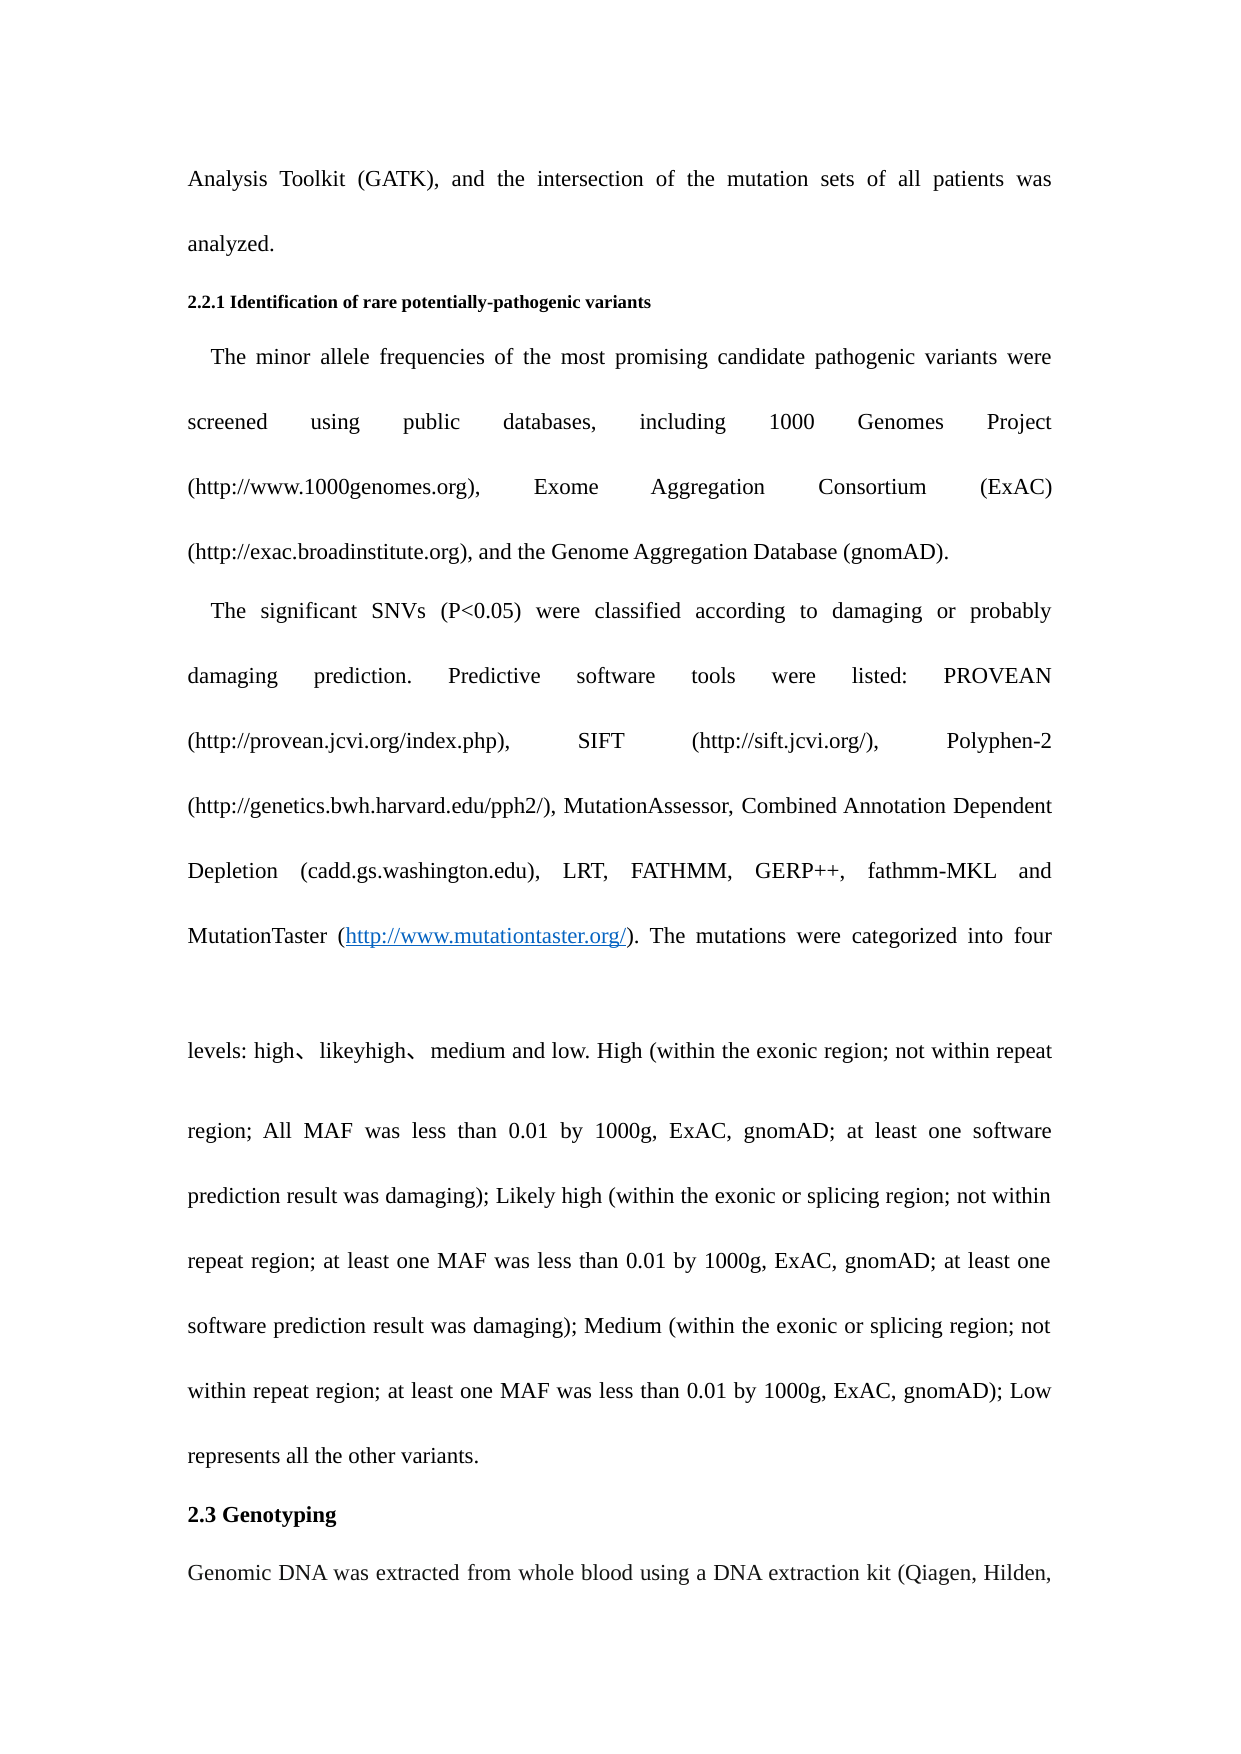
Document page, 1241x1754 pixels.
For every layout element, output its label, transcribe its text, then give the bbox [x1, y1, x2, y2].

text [187, 162, 1053, 259]
text 2.2.1 Identification of rare potentially-pathogenic variants [187, 286, 1053, 318]
text The minor allele frequencies of the most promising candidate pathogenic variants were screened using public databases, including 1000 Genomes Project (http://www.1000genomes.org), Exome Aggregation Consortium (ExAC) (http://exac.broadinstitute.org), and the Genome Aggregation Database (gnomAD). [187, 340, 1053, 567]
text 2.3 Genotyping [187, 1498, 1053, 1530]
text The significant SNVs (P<0.05) were classified according to damaging or probably damaging prediction. Predictive software tools were listed: PROVEAN (http://provean.jcvi.org/index.php), SIFT (http://sift.jcvi.org/), Polyphen-2 (http://genetics.bwh.harvard.edu/pph2/), MutationAssessor, Combined Annotation Dependent Depletion (cadd.gs.washington.edu), LRT, FATHMM, GERP++, fathmm-MKL and MutationTaster (http://www.mutationtaster.org/). The mutations were categorized into four levels: high、likeyhigh、medium and low. High (within the exonic region; not within repeat region; All MAF was less than 0.01 by 1000g, ExAC, gnomAD; at least one software prediction result was damaging); Likely high (within the exonic or splicing region; not within repeat region; at least one MAF was less than 0.01 by 1000g, ExAC, gnomAD; at least one software prediction result was damaging); Medium (within the exonic or splicing region; not within repeat region; at least one MAF was less than 0.01 by 1000g, ExAC, gnomAD); Low represents all the other variants. [187, 594, 1053, 1471]
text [187, 1556, 1053, 1589]
